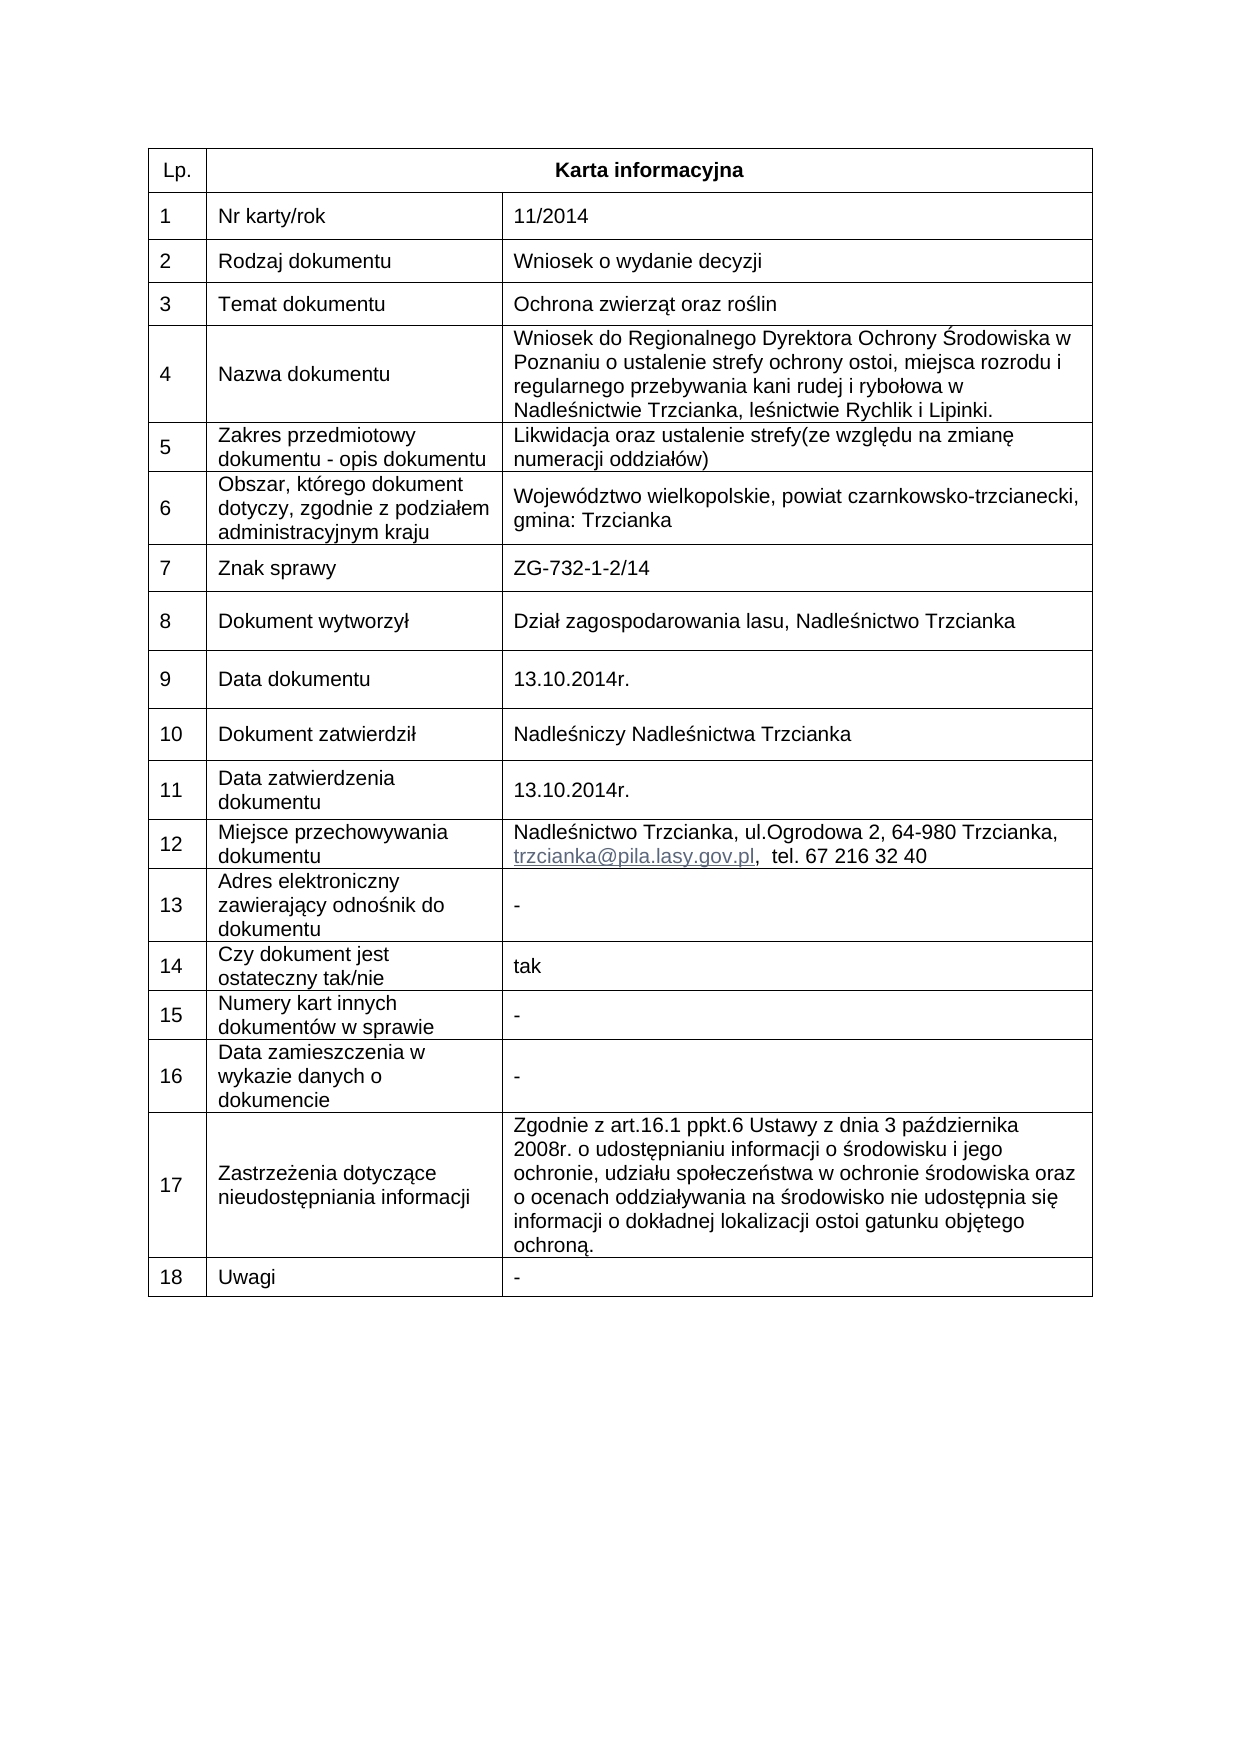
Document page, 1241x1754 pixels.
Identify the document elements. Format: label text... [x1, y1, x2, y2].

table_cell Dokument zatwierdził [207, 709, 502, 760]
table_cell 5 [149, 423, 206, 471]
table_cell Obszar, którego dokument dotyczy, zgodnie z podziałem administracyjnym kraju [207, 472, 502, 543]
table_cell 13 [149, 869, 206, 941]
table_cell Zgodnie z art.16.1 ppkt.6 Ustawy z dnia 3 października 2008r. o udostępnianiu informacji o środowisku i jego ochronie, udziału społeczeństwa w ochronie środowiska oraz o ocenach oddziaływania na środowisko nie udostępnia się informacji o dokładnej lokalizacji ostoi gatunku objętego ochroną. [503, 1113, 1092, 1257]
table_cell Wniosek o wydanie decyzji [503, 240, 1092, 282]
table_cell Ochrona zwierząt oraz roślin [503, 283, 1092, 325]
table_cell Data zatwierdzenia dokumentu [207, 761, 502, 819]
table_cell 14 [149, 942, 206, 990]
table_cell Zastrzeżenia dotyczące nieudostępniania informacji [207, 1113, 502, 1257]
table_cell 13.10.2014r. [503, 761, 1092, 819]
table_cell 7 [149, 545, 206, 591]
table_cell 15 [149, 991, 206, 1039]
table_cell Czy dokument jest ostateczny tak/nie [207, 942, 502, 990]
table_cell Znak sprawy [207, 545, 502, 591]
table_cell 12 [149, 820, 206, 868]
table_cell Data dokumentu [207, 651, 502, 707]
table_cell Nr karty/rok [207, 193, 502, 239]
table_cell Dokument wytworzył [207, 592, 502, 649]
table_cell - [503, 869, 1092, 941]
table_cell 8 [149, 592, 206, 649]
table_header Lp. [149, 149, 206, 192]
table_cell Numery kart innych dokumentów w sprawie [207, 991, 502, 1039]
table_cell Nazwa dokumentu [207, 326, 502, 422]
table_cell Uwagi [207, 1258, 502, 1296]
table_cell - [503, 991, 1092, 1039]
table_cell ZG-732-1-2/14 [503, 545, 1092, 591]
table_cell tak [503, 942, 1092, 990]
table_cell 10 [149, 709, 206, 760]
table_cell 4 [149, 326, 206, 422]
table_cell 16 [149, 1040, 206, 1112]
table_cell Nadleśnictwo Trzcianka, ul.Ogrodowa 2, 64-980 Trzcianka, trzcianka@pila.lasy.gov.pl, tel. 67 216 32 40 [503, 820, 1092, 868]
table_cell Adres elektroniczny zawierający odnośnik do dokumentu [207, 869, 502, 941]
table_cell 2 [149, 240, 206, 282]
table_cell Likwidacja oraz ustalenie strefy(ze względu na zmianę numeracji oddziałów) [503, 423, 1092, 471]
table_cell 6 [149, 472, 206, 543]
table_cell 11 [149, 761, 206, 819]
table_cell Data zamieszczenia w wykazie danych o dokumencie [207, 1040, 502, 1112]
table_cell 3 [149, 283, 206, 325]
table_cell 17 [149, 1113, 206, 1257]
table_cell Zakres przedmiotowy dokumentu - opis dokumentu [207, 423, 502, 471]
table_cell 18 [149, 1258, 206, 1296]
table_cell 1 [149, 193, 206, 239]
table_header Karta informacyjna [207, 149, 1092, 192]
table_cell Nadleśniczy Nadleśnictwa Trzcianka [503, 709, 1092, 760]
table_cell 11/2014 [503, 193, 1092, 239]
table_cell 9 [149, 651, 206, 707]
table_cell Wniosek do Regionalnego Dyrektora Ochrony Środowiska w Poznaniu o ustalenie strefy ochrony ostoi, miejsca rozrodu i regularnego przebywania kani rudej i rybołowa w Nadleśnictwie Trzcianka, leśnictwie Rychlik i Lipinki. [503, 326, 1092, 422]
table_cell - [503, 1040, 1092, 1112]
table_cell 13.10.2014r. [503, 651, 1092, 707]
table_cell - [503, 1258, 1092, 1296]
table_cell Temat dokumentu [207, 283, 502, 325]
table_cell Województwo wielkopolskie, powiat czarnkowsko-trzcianecki, gmina: Trzcianka [503, 472, 1092, 543]
table_cell Dział zagospodarowania lasu, Nadleśnictwo Trzcianka [503, 592, 1092, 649]
table_cell Miejsce przechowywania dokumentu [207, 820, 502, 868]
table_cell Rodzaj dokumentu [207, 240, 502, 282]
